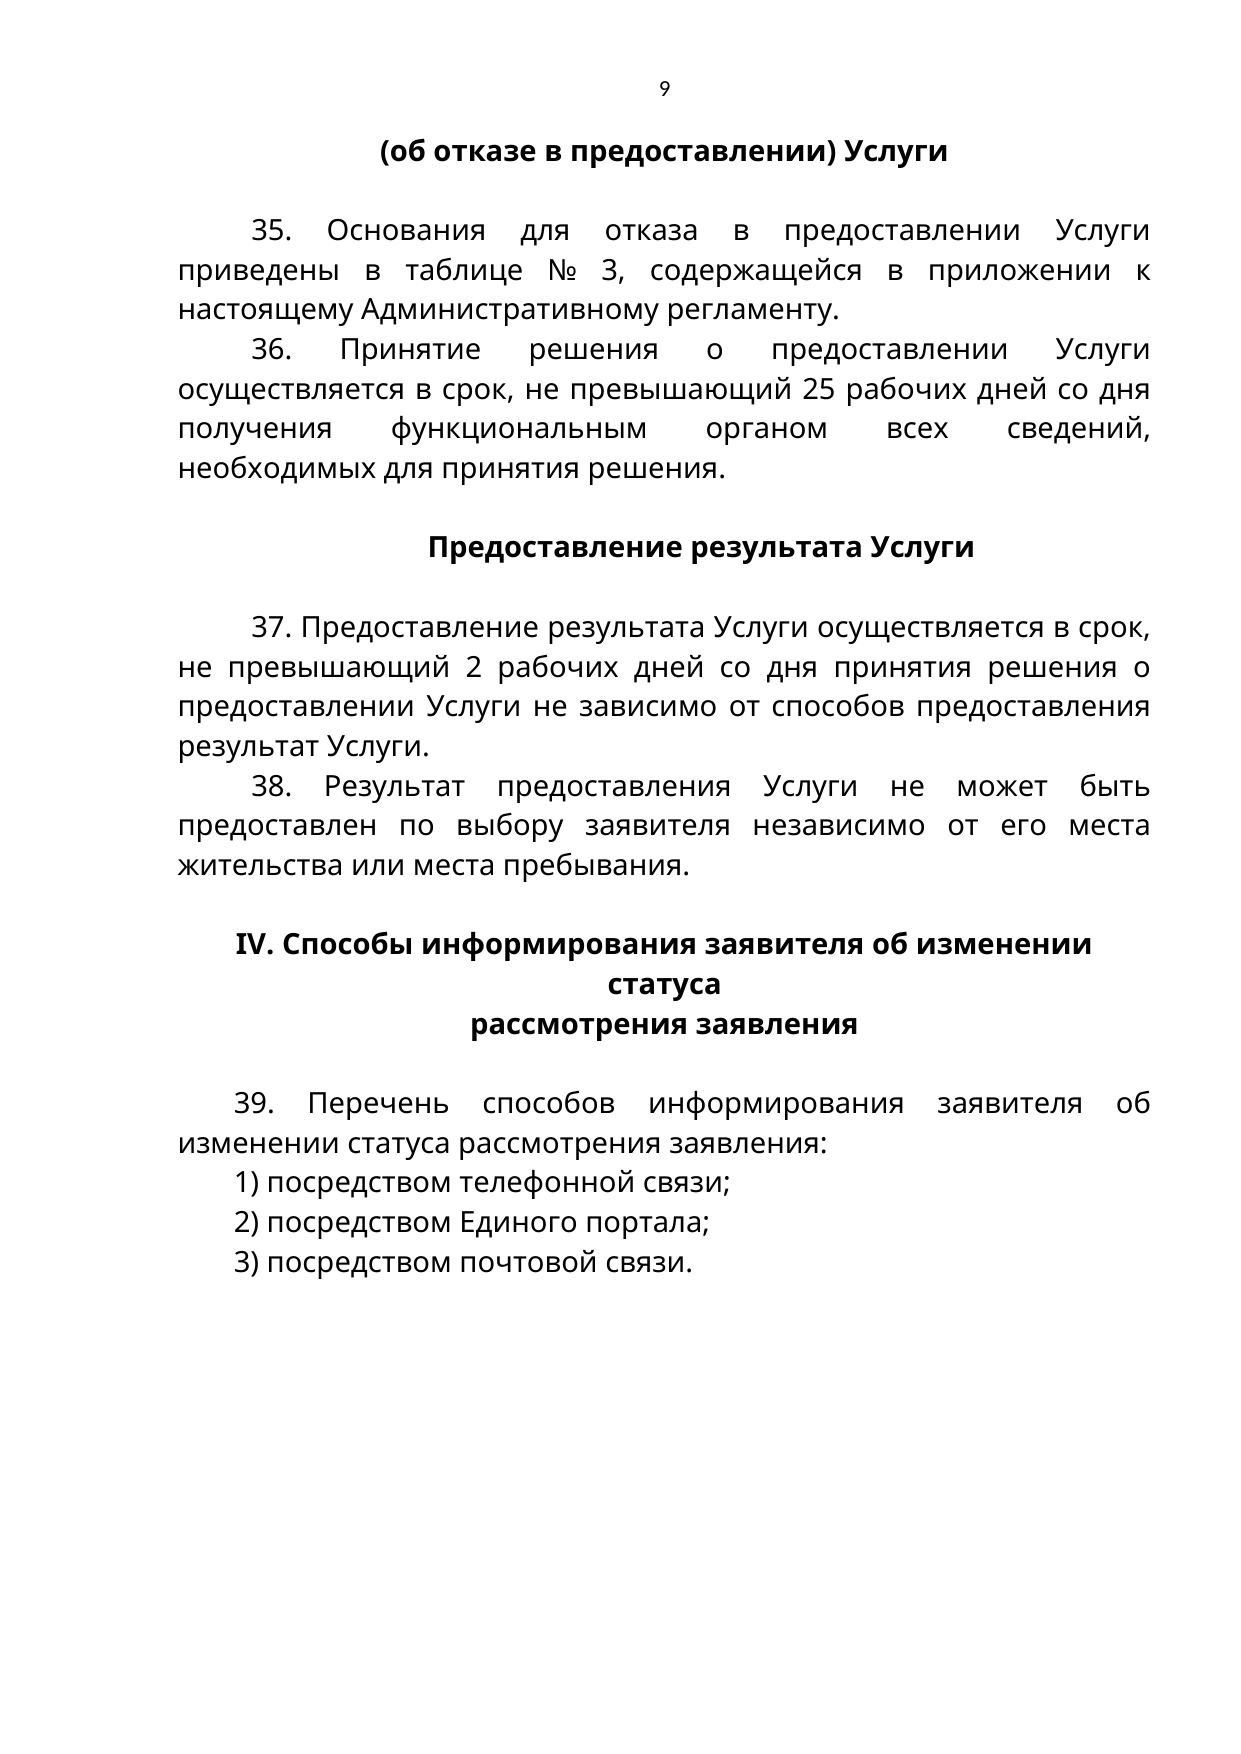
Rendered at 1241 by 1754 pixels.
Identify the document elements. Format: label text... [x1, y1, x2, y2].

text 39. Перечень способов информирования заявителя об изменении статуса рассмотрения заявления: [177, 1082, 1152, 1162]
text IV. Способы информирования заявителя об изменении статуса [177, 924, 1152, 1003]
text 36. Принятие решения о предоставлении Услуги осуществляется в срок, не превышающий 25 рабочих дней со дня получения функциональным органом всех сведений, необходимых для принятия решения. [177, 328, 1152, 487]
text 2) посредством Единого портала; [177, 1201, 1152, 1241]
text 35. Основания для отказа в предоставлении Услуги приведены в таблице № 3, содержащейся в приложении к настоящему Административному регламенту. [177, 209, 1152, 328]
text 1) посредством телефонной связи; [177, 1162, 1152, 1201]
text Предоставление результата Услуги [177, 527, 1152, 566]
text 38. Результат предоставления Услуги не может быть предоставлен по выбору заявителя независимо от его места жительства или места пребывания. [177, 765, 1152, 884]
text 3) посредством почтовой связи. [177, 1241, 1152, 1281]
text 37. Предоставление результата Услуги осуществляется в срок, не превышающий 2 рабочих дней со дня принятия решения о предоставлении Услуги не зависимо от способов предоставления результат Услуги. [177, 606, 1152, 765]
text рассмотрения заявления [177, 1003, 1152, 1043]
text (об отказе в предоставлении) Услуги [177, 130, 1152, 169]
